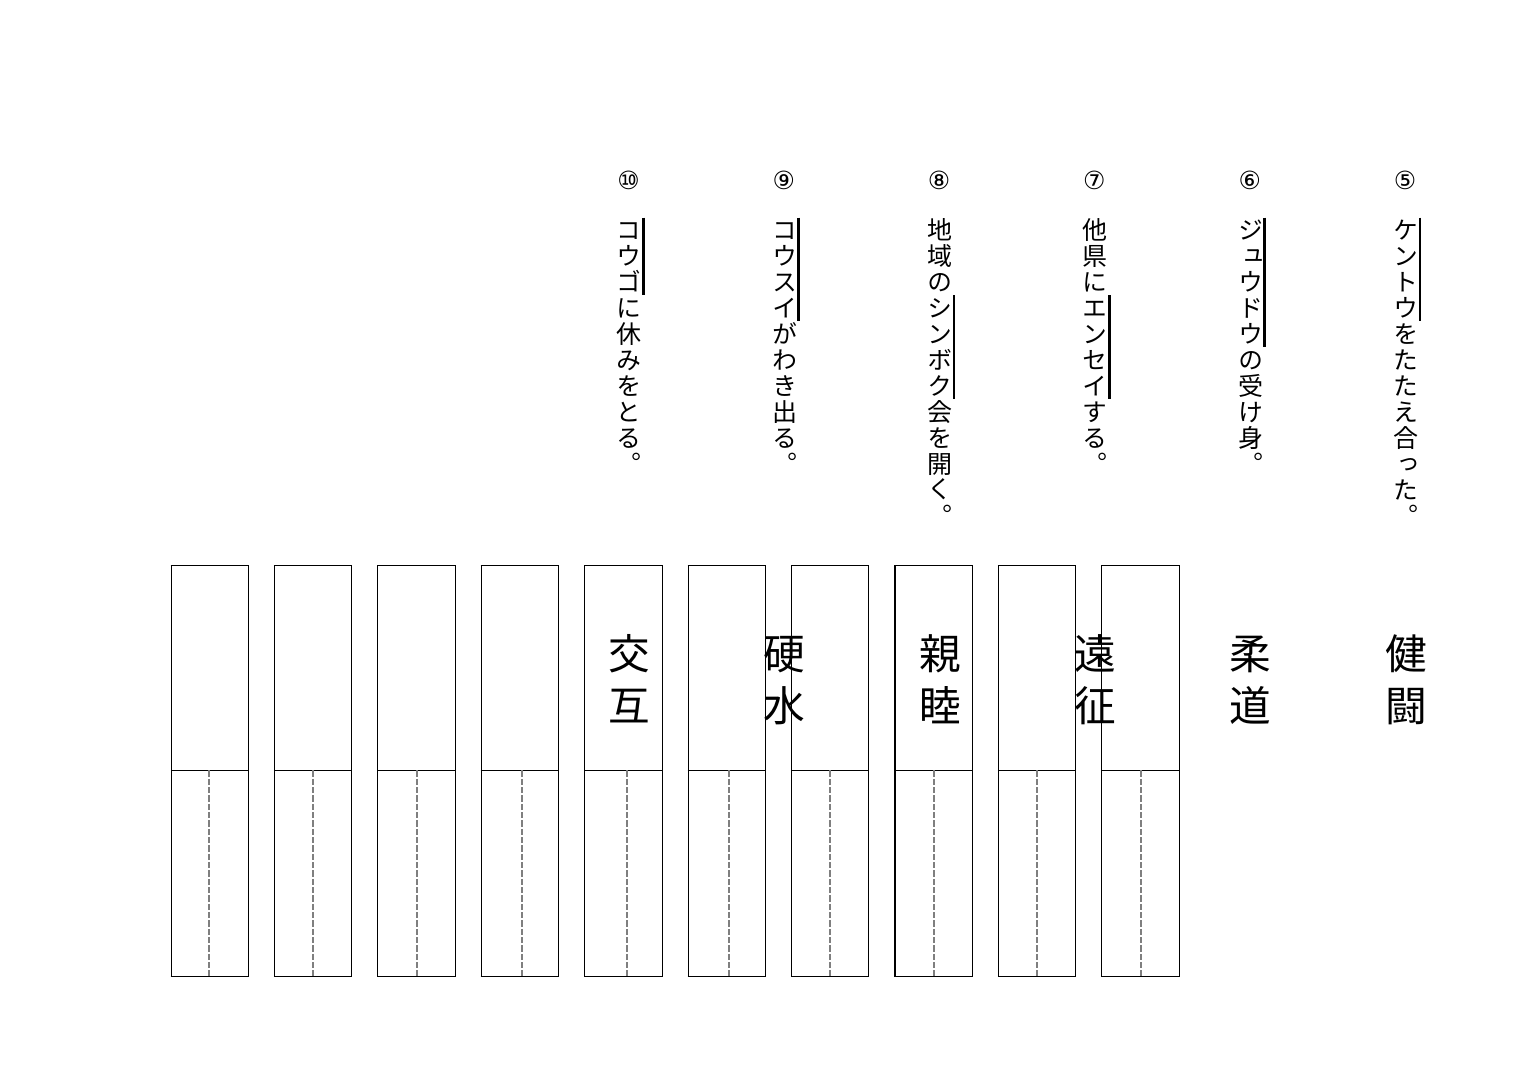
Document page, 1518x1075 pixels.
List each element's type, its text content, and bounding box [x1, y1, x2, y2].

text ⑥ジュウドウの受け身。 柔道 [1199, 166, 1302, 969]
text ⑨コウスイがわき出る。 硬水 [733, 166, 836, 969]
text ⑦他県にエンセイする。 遠征 [1043, 166, 1147, 969]
text ⑤ケントウをたたえ合った。 健闘 [1354, 166, 1458, 969]
text ⑩コウゴに休みをとる。 交互 [578, 166, 681, 969]
text ⑧地域のシンボク会を開く。 親睦 [888, 166, 992, 969]
